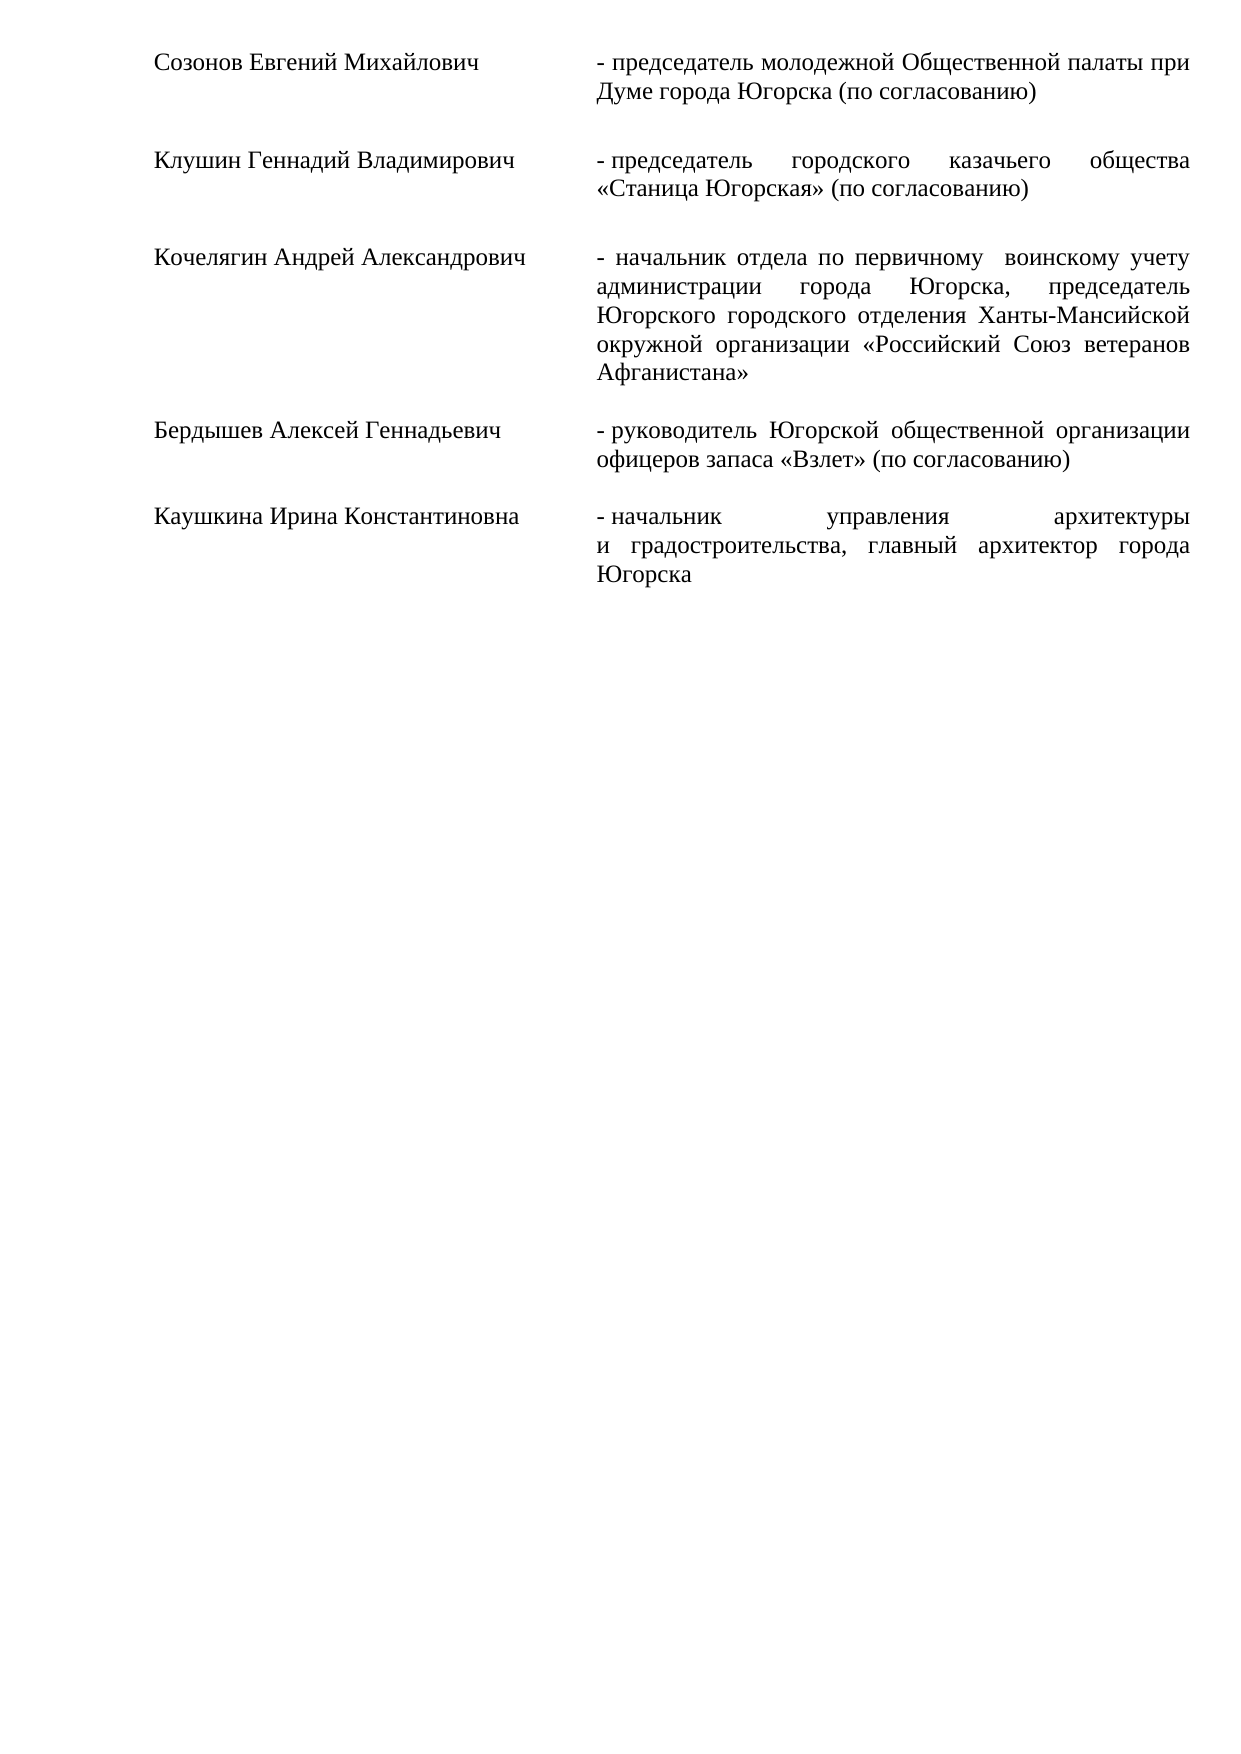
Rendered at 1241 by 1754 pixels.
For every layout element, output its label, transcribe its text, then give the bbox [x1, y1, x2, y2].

table_cell - председатель городского казачьего общества «Станица Югорская» (по согласованию) [591, 139, 1196, 237]
table_cell Кочелягин Андрей Александрович Бердышев Алексей Геннадьевич Каушкина Ирина Константиновна [148, 237, 591, 593]
table_cell Созонов Евгений Михайлович [148, 41, 591, 139]
table_cell - председатель молодежной Общественной палаты при Думе города Югорска (по согласованию) [591, 41, 1196, 139]
table_cell - начальник отдела по первичному воинскому учету администрации города Югорска, председатель Югорского городского отделения Ханты-Мансийской окружной организации «Российский Союз ветеранов Афганистана» - руководитель Югорской общественной организации офицеров запаса «Взлет» (по согласованию) - начальник управления архитектуры и градостроительства, главный архитектор города Югорска [591, 237, 1196, 593]
table_cell Клушин Геннадий Владимирович [148, 139, 591, 237]
